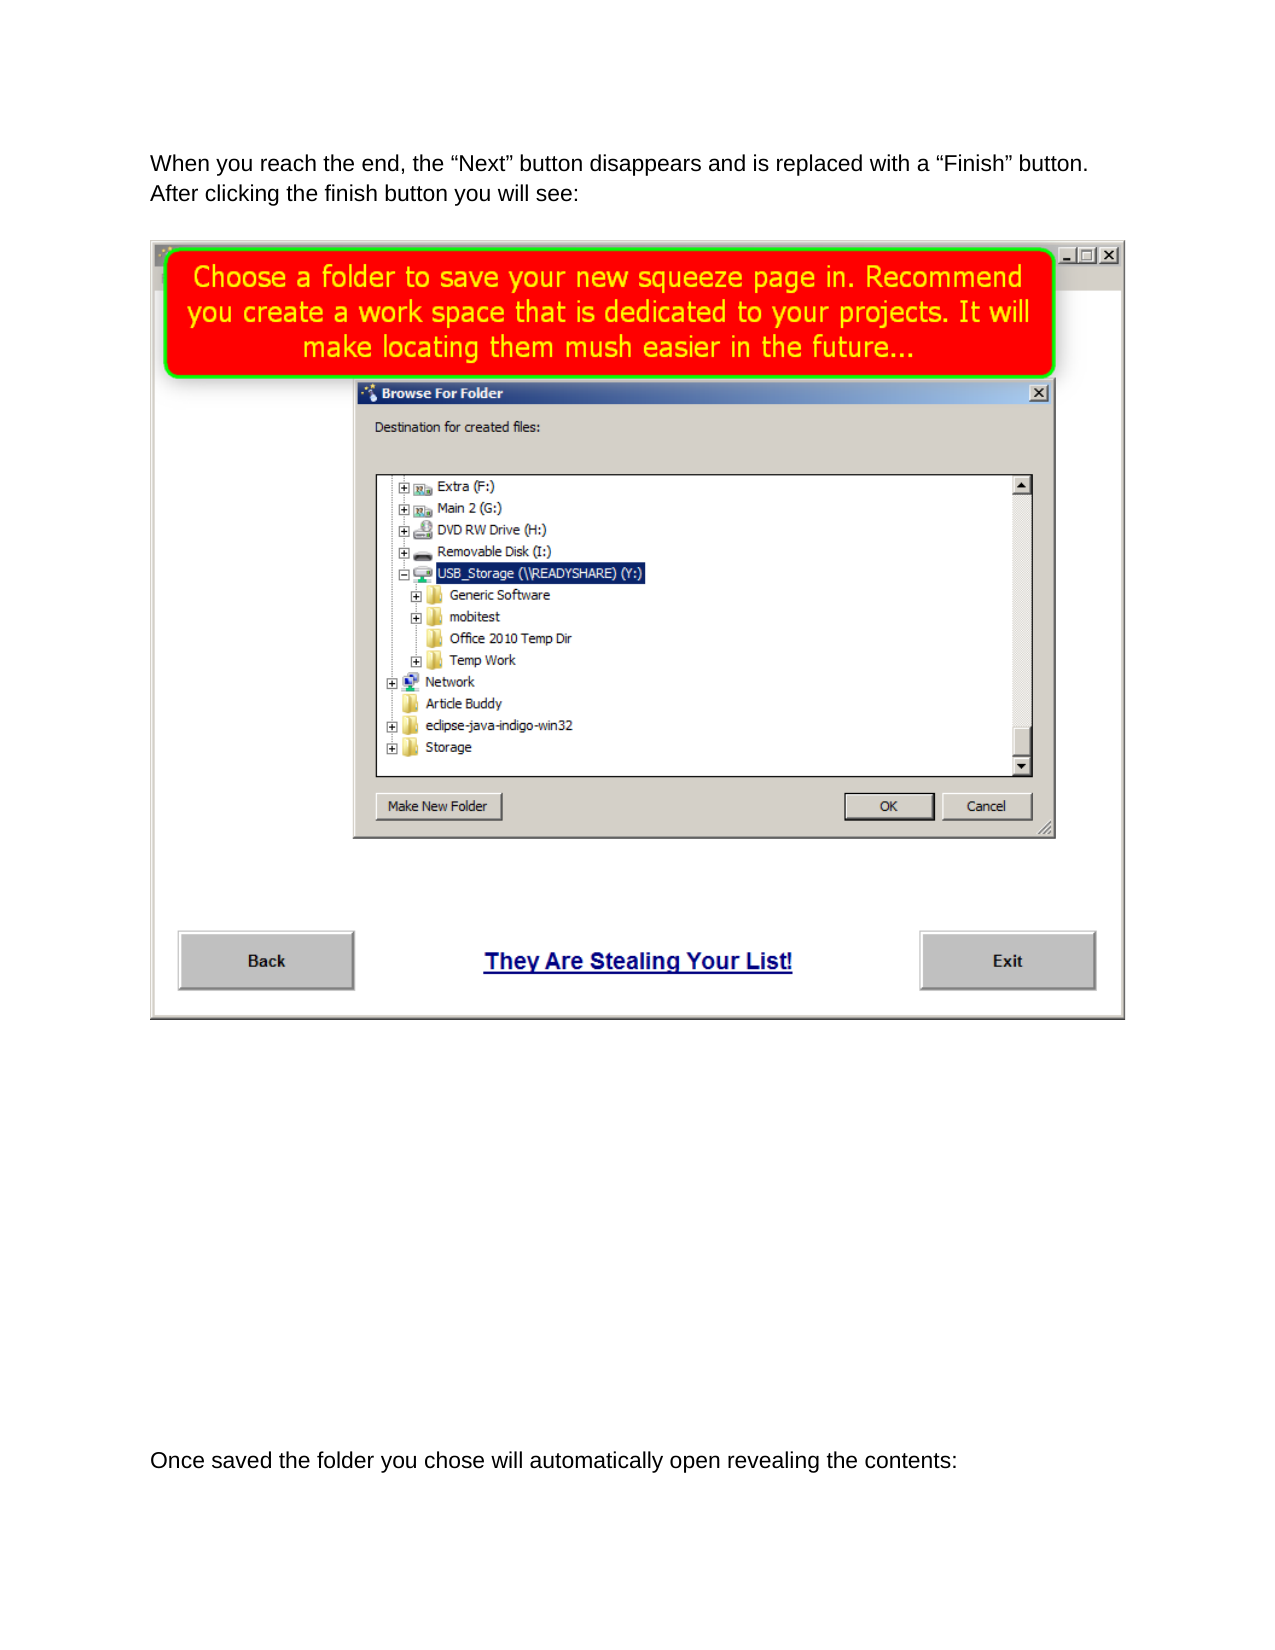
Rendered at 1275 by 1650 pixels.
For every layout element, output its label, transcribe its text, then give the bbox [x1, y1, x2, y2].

text When you reach the end, the “Next” button disappears and is replaced with a “Finish” button. After clicking the finish button you will see: [150, 150, 1125, 207]
text Once saved the folder you chose will automatically open revealing the contents: [150, 1447, 1125, 1473]
picture [150, 240, 1125, 1020]
